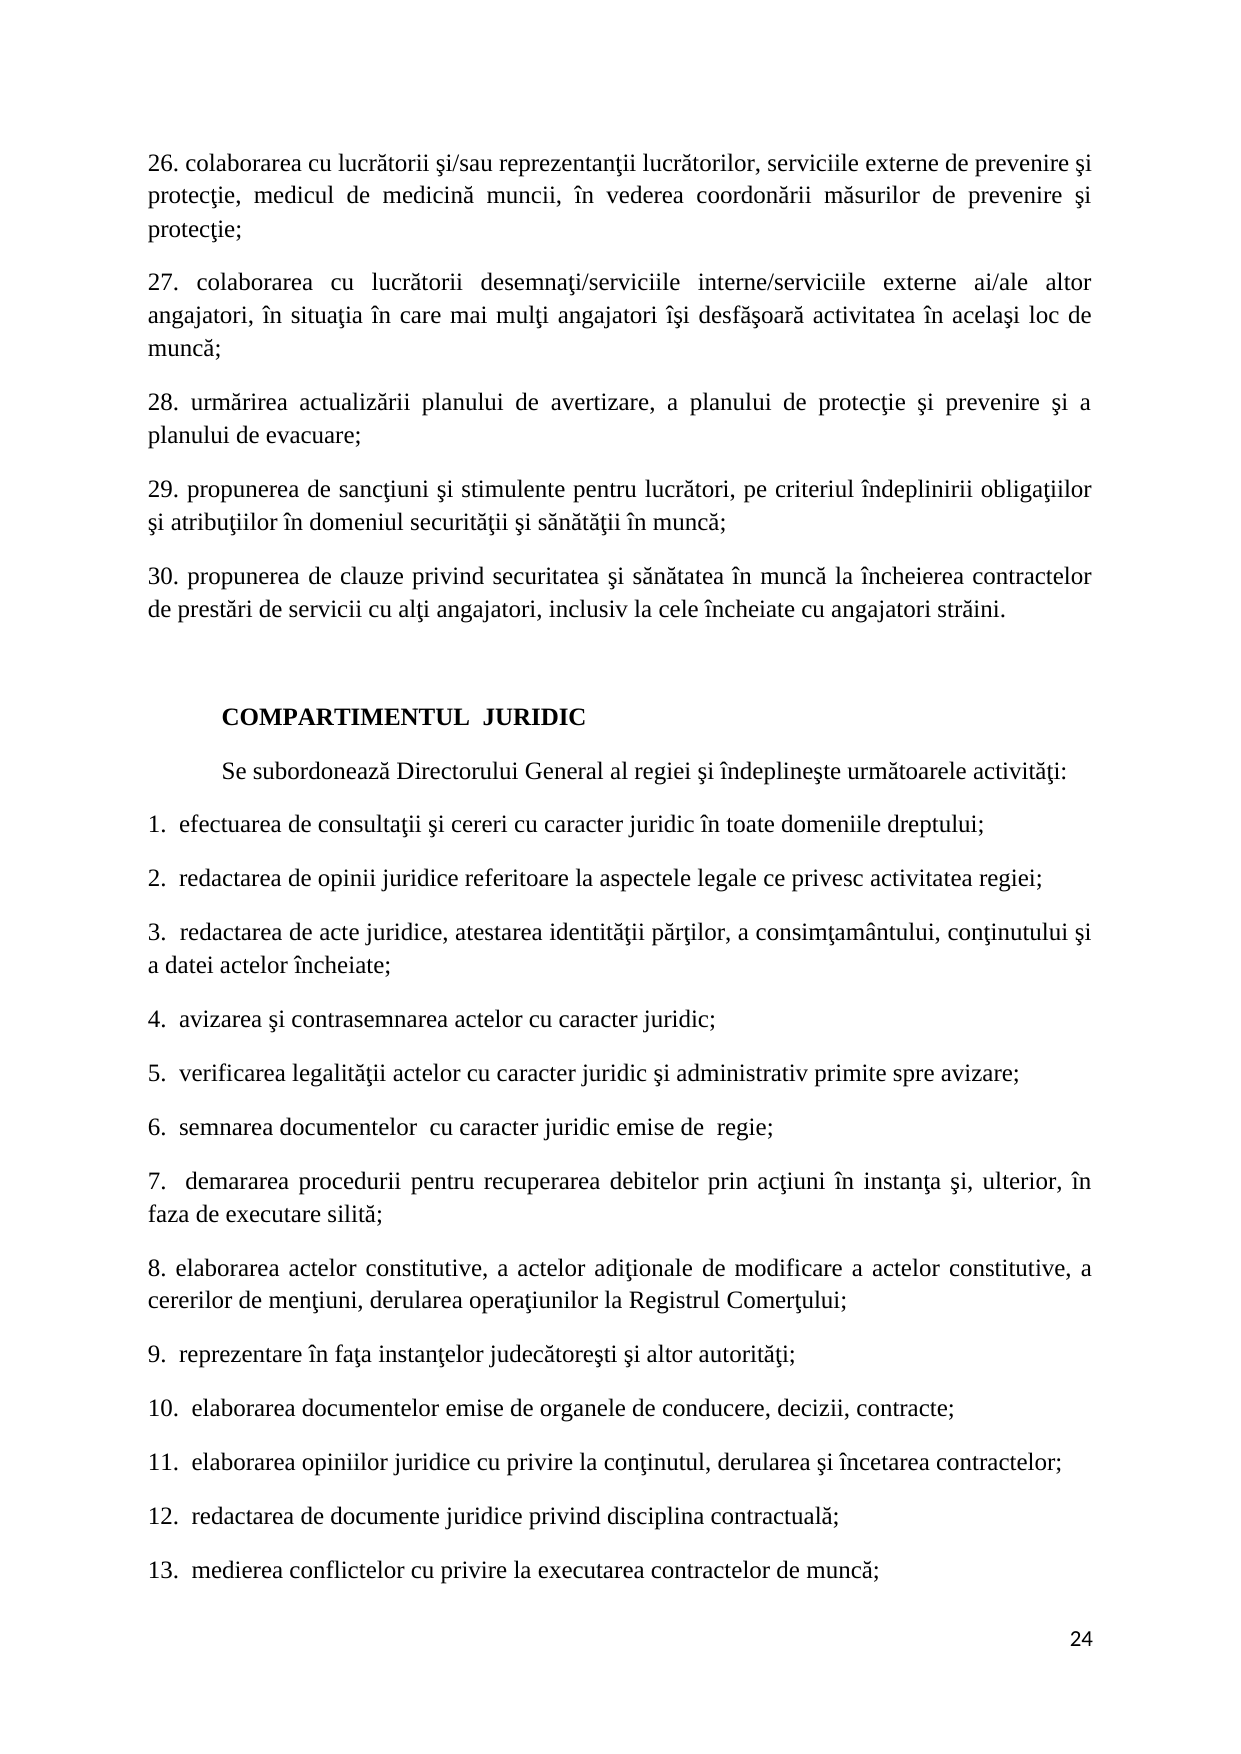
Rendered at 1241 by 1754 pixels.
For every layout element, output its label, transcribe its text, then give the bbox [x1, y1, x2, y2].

text 4. avizarea şi contrasemnarea actelor cu caracter juridic; [148, 1004, 1093, 1033]
text 27. colaborarea cu lucrătorii desemnaţi/serviciile interne/serviciile externe ai/ale altor angajatori, în situaţia în care mai mulţi angajatori îşi desfăşoară activitatea în acelaşi loc de muncă; [148, 267, 1093, 362]
text 9. reprezentare în faţa instanţelor judecătoreşti şi altor autorităţi; [148, 1339, 1093, 1368]
text 28. urmărirea actualizării planului de avertizare, a planului de protecţie şi prevenire şi a planului de evacuare; [148, 387, 1093, 449]
text COMPARTIMENTUL JURIDIC [148, 702, 1093, 731]
text 29. propunerea de sancţiuni şi stimulente pentru lucrători, pe criteriul îndeplinirii obligaţiilor şi atribuţiilor în domeniul securităţii şi sănătăţii în muncă; [148, 474, 1093, 536]
text 2. redactarea de opinii juridice referitoare la aspectele legale ce privesc activitatea regiei; [148, 863, 1093, 892]
text 7. demararea procedurii pentru recuperarea debitelor prin acţiuni în instanţa şi, ulterior, în faza de executare silită; [148, 1166, 1093, 1227]
text 26. colaborarea cu lucrătorii şi/sau reprezentanţii lucrătorilor, serviciile externe de prevenire şi protecţie, medicul de medicină muncii, în vederea coordonării măsurilor de prevenire şi protecţie; [148, 148, 1093, 242]
text 12. redactarea de documente juridice privind disciplina contractuală; [148, 1501, 1093, 1530]
text 13. medierea conflictelor cu privire la executarea contractelor de muncă; [148, 1555, 1093, 1584]
text 1. efectuarea de consultaţii şi cereri cu caracter juridic în toate domeniile dreptului; [148, 809, 1093, 838]
text 10. elaborarea documentelor emise de organele de conducere, decizii, contracte; [148, 1393, 1093, 1422]
text 11. elaborarea opiniilor juridice cu privire la conţinutul, derularea şi încetarea contractelor; [148, 1447, 1093, 1476]
text 6. semnarea documentelor cu caracter juridic emise de regie; [148, 1112, 1093, 1141]
text 30. propunerea de clauze privind securitatea şi sănătatea în muncă la încheierea contractelor de prestări de servicii cu alţi angajatori, inclusiv la cele încheiate cu angajatori străini. [148, 561, 1093, 623]
text 8. elaborarea actelor constitutive, a actelor adiţionale de modificare a actelor constitutive, a cererilor de menţiuni, derularea operaţiunilor la Registrul Comerţului; [148, 1253, 1093, 1314]
text Se subordonează Directorului General al regiei şi îndeplineşte următoarele activităţi: [148, 756, 1093, 784]
text 5. verificarea legalităţii actelor cu caracter juridic şi administrativ primite spre avizare; [148, 1058, 1093, 1087]
text 3. redactarea de acte juridice, atestarea identităţii părţilor, a consimţamântului, conţinutului şi a datei actelor încheiate; [148, 917, 1093, 979]
